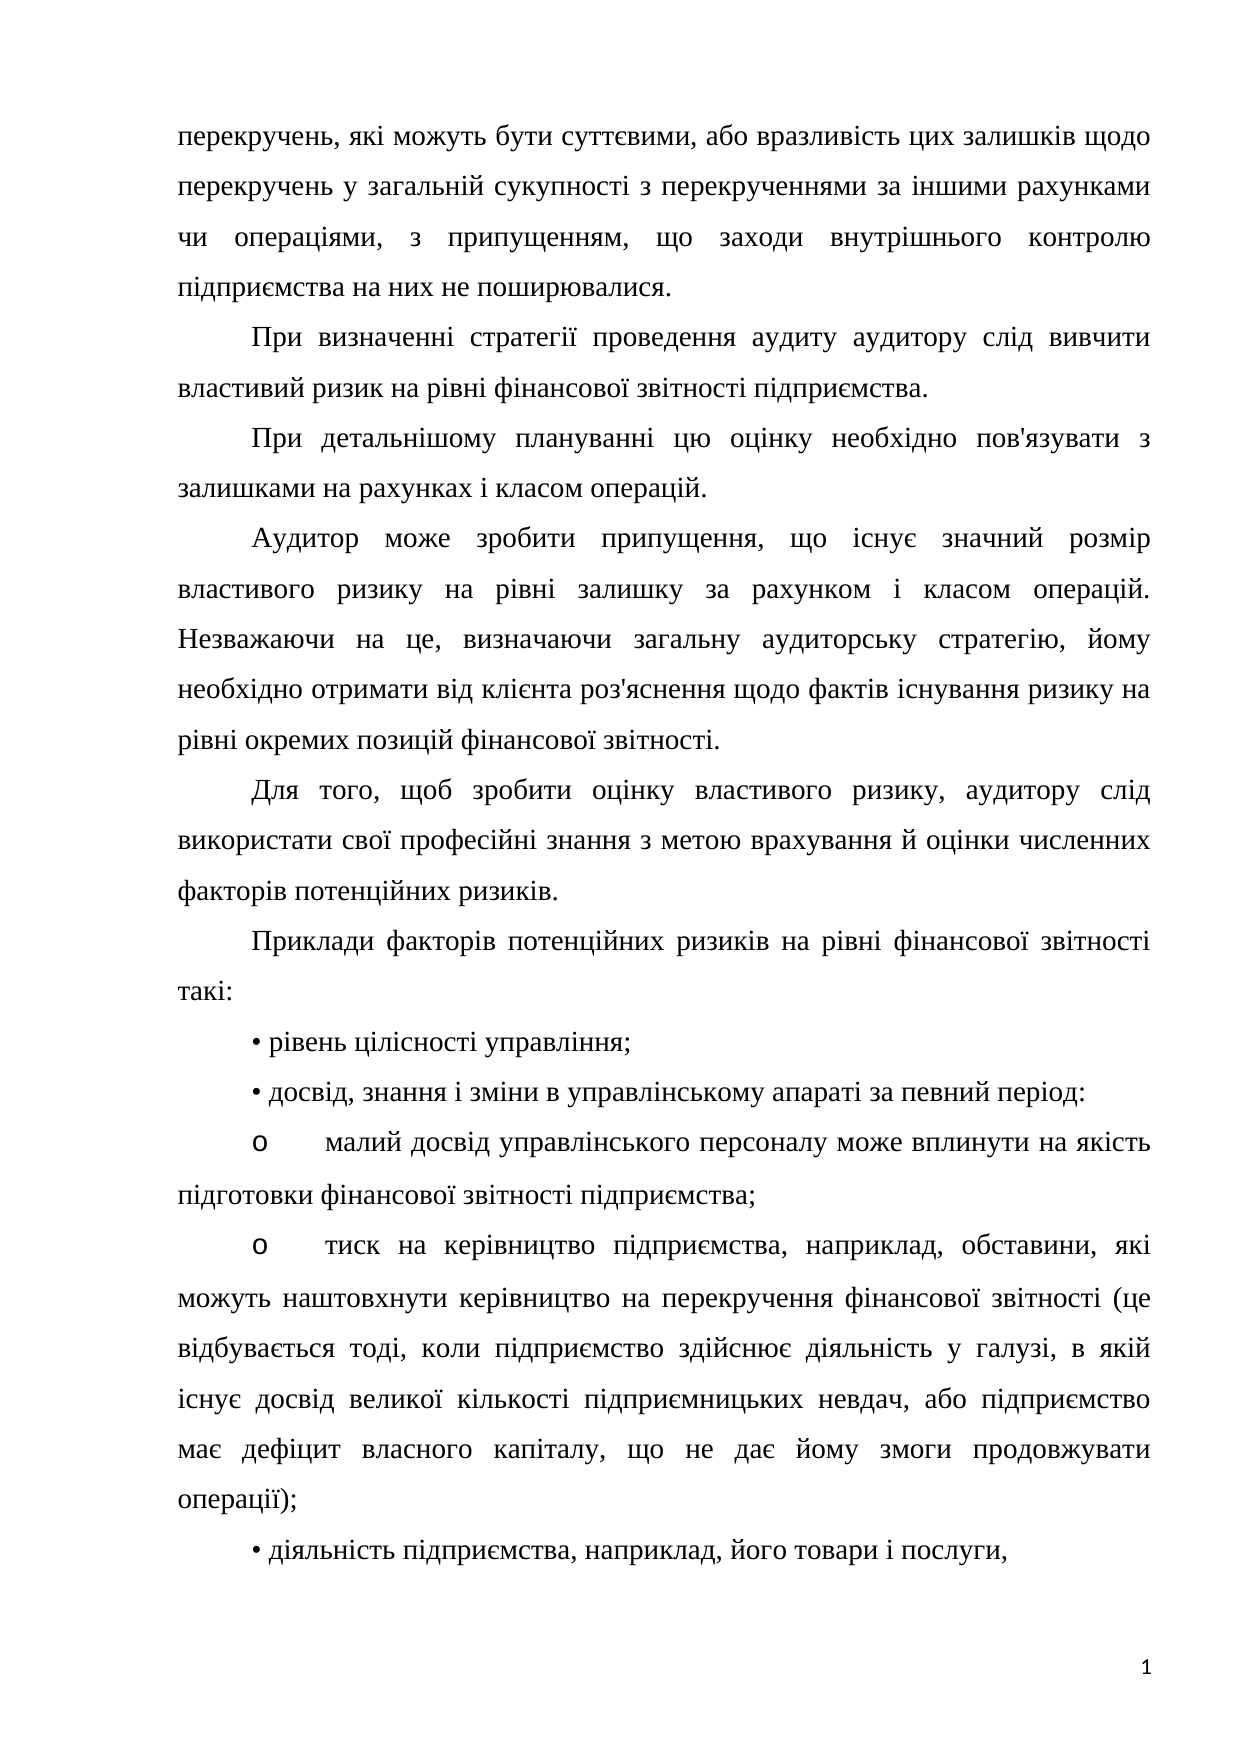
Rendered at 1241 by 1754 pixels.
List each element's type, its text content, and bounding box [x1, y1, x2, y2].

text При визначенні стратегії проведення аудиту аудитору слід вивчити властивий ризик на рівні фінансової звітності підприємства. [177, 319, 1152, 403]
list тиск на керівництво підприємства, наприклад, обставини, які можуть наштовхнути керівництво на перекручення фінансової звітності (це відбувається тоді, коли підприємство здійснює діяльність у галузі, в якій існує досвід великої кількості підприємницьких невдач, або підприємство має дефіцит власного капіталу, що не дає йому змоги продовжувати операції); [177, 1227, 1152, 1515]
text Приклади факторів потенційних ризиків на рівні фінансової звітності такі: [177, 923, 1152, 1007]
text Аудитор може зробити припущення, що існує значний розмір властивого ризику на рівні залишку за рахунком і класом операцій. Незважаючи на це, визначаючи загальну аудиторську стратегію, йому необхідно отримати від клієнта роз'яснення щодо фактів існування ризику на рівні окремих позицій фінансової звітності. [177, 521, 1152, 755]
text Для того, щоб зробити оцінку властивого ризику, аудитору слід використати свої професійні знання з метою врахування й оцінки численних факторів потенційних ризиків. [177, 772, 1152, 906]
text • діяльність підприємства, наприклад, його товари і послуги, [177, 1532, 1152, 1565]
list малий досвід управлінського персоналу може вплинути на якість підготовки фінансової звітності підприємства; [177, 1124, 1152, 1211]
text При детальнішому плануванні цю оцінку необхідно пов'язувати з залишками на рахунках і класом операцій. [177, 420, 1152, 504]
text • досвід, знання і зміни в управлінському апараті за певний період: [177, 1074, 1152, 1108]
text • рівень цілісності управління; [177, 1024, 1152, 1057]
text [177, 118, 1152, 303]
